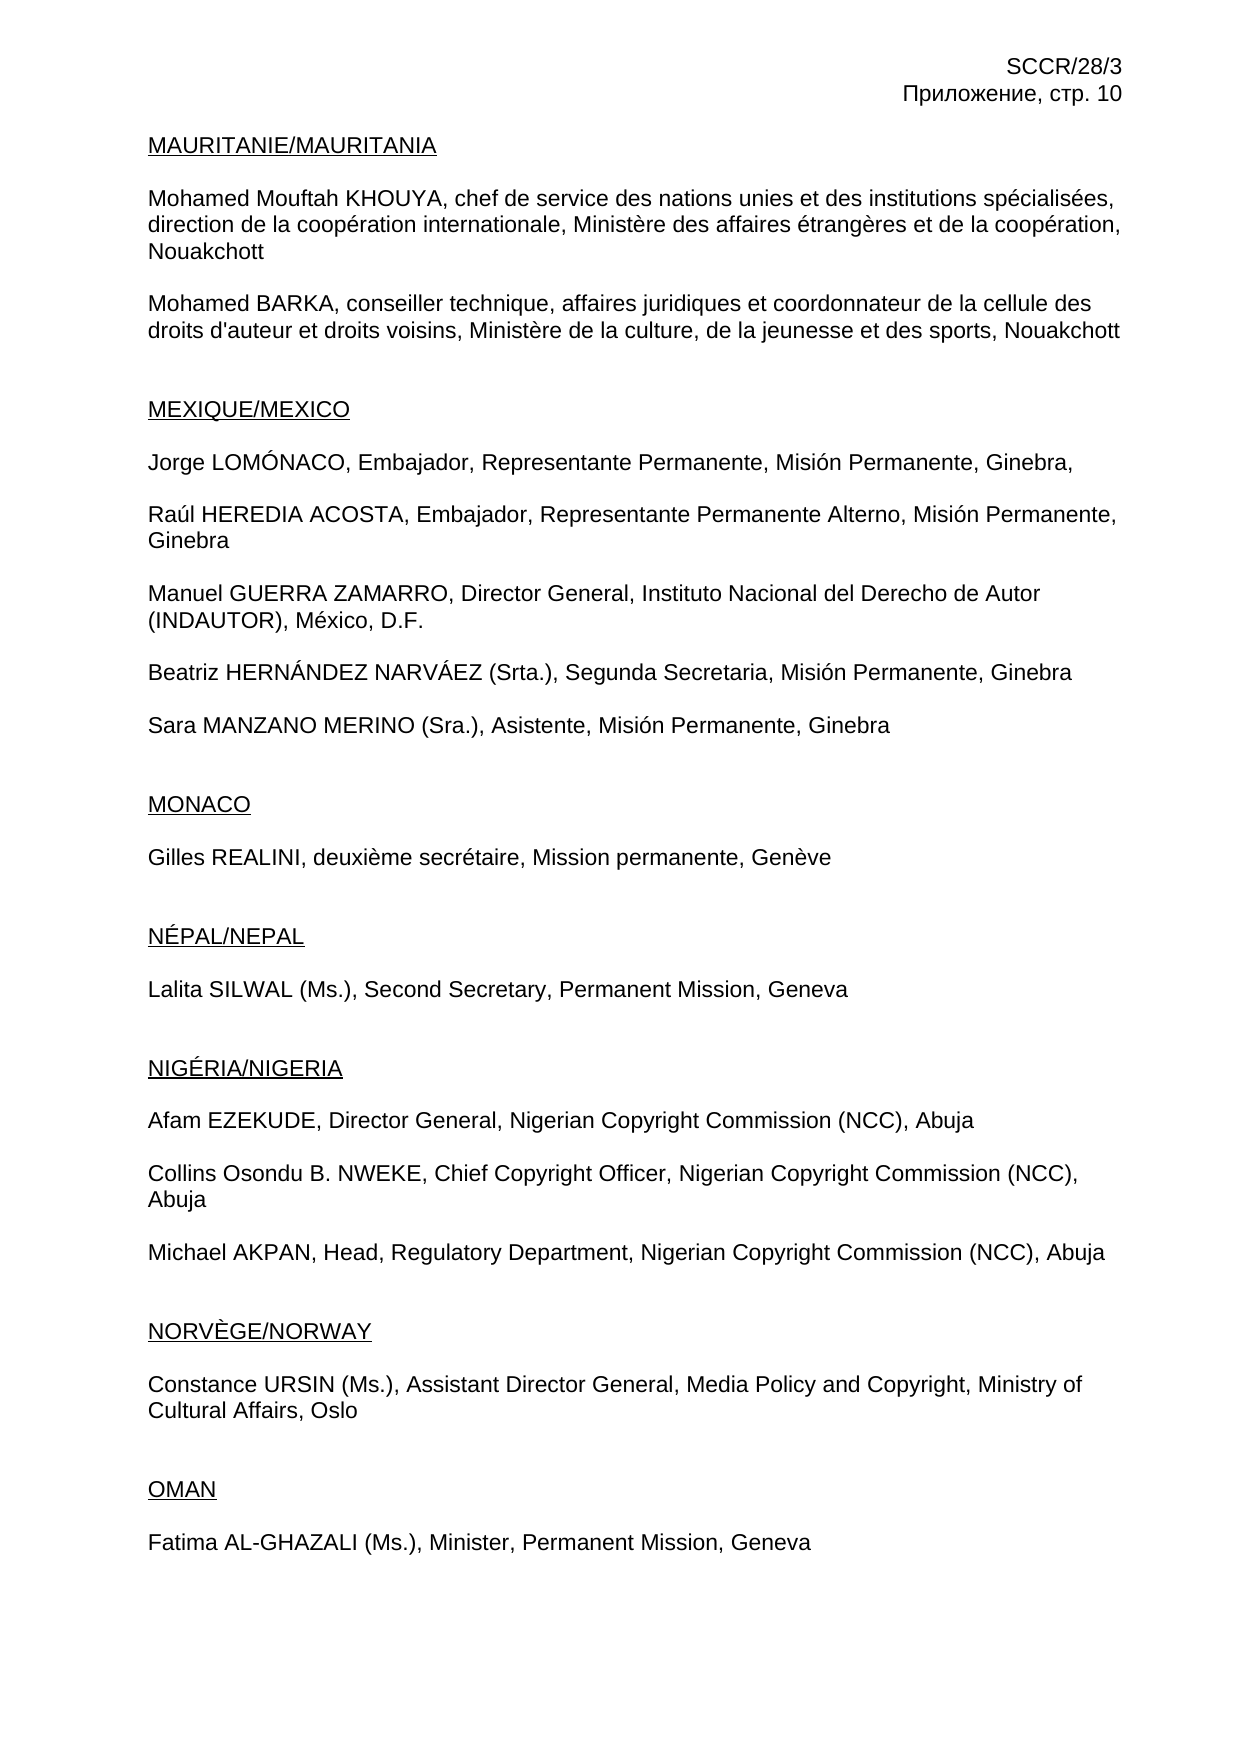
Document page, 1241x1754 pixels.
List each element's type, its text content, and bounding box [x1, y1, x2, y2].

text OMAN [148, 1476, 1122, 1503]
text Manuel GUERRA ZAMARRO, Director General, Instituto Nacional del Derecho de Autor (INDAUTOR), México, D.F. [148, 580, 1122, 633]
text Michael AKPAN, Head, Regulatory Department, Nigerian Copyright Commission (NCC), Abuja [148, 1239, 1122, 1265]
text Gilles REALINI, deuxième secrétaire, Mission permanente, Genève [148, 844, 1122, 870]
text Raúl HEREDIA ACOSTA, Embajador, Representante Permanente Alterno, Misión Permanente, Ginebra [148, 501, 1122, 554]
text MEXIQUE/MEXICO [148, 396, 1122, 422]
text Fatima AL-GHAZALI (Ms.), Minister, Permanent Mission, Geneva [148, 1529, 1122, 1555]
text Jorge LOMÓNACO, Embajador, Representante Permanente, Misión Permanente, Ginebra, [148, 448, 1122, 475]
text Mohamed BARKA, conseiller technique, affaires juridiques et coordonnateur de la cellule des droits d'auteur et droits voisins, Ministère de la culture, de la jeunesse et des sports, Nouakchott [148, 290, 1122, 343]
text Afam EZEKUDE, Director General, Nigerian Copyright Commission (NCC), Abuja [148, 1107, 1122, 1134]
text Sara MANZANO MERINO (Sra.), Asistente, Misión Permanente, Ginebra [148, 712, 1122, 738]
text MAURITANIE/MAURITANIA [148, 132, 1122, 158]
text Constance URSIN (Ms.), Assistant Director General, Media Policy and Copyright, Ministry of Cultural Affairs, Oslo [148, 1371, 1122, 1423]
text Lalita SILWAL (Ms.), Second Secretary, Permanent Mission, Geneva [148, 976, 1122, 1002]
text Collins Osondu B. NWEKE, Chief Copyright Officer, Nigerian Copyright Commission (NCC), Abuja [148, 1160, 1122, 1213]
text NIGÉRIA/NIGERIA [148, 1054, 1122, 1081]
text NÉPAL/NEPAL [148, 923, 1122, 949]
text Beatriz HERNÁNDEZ NARVÁEZ (Srta.), Segunda Secretaria, Misión Permanente, Ginebra [148, 659, 1122, 686]
text NORVÈGE/NORWAY [148, 1318, 1122, 1344]
text MONACO [148, 791, 1122, 817]
text Mohamed Mouftah KHOUYA, chef de service des nations unies et des institutions spécialisées, direction de la coopération internationale, Ministère des affaires étrangères et de la coopération, Nouakchott [148, 185, 1122, 264]
